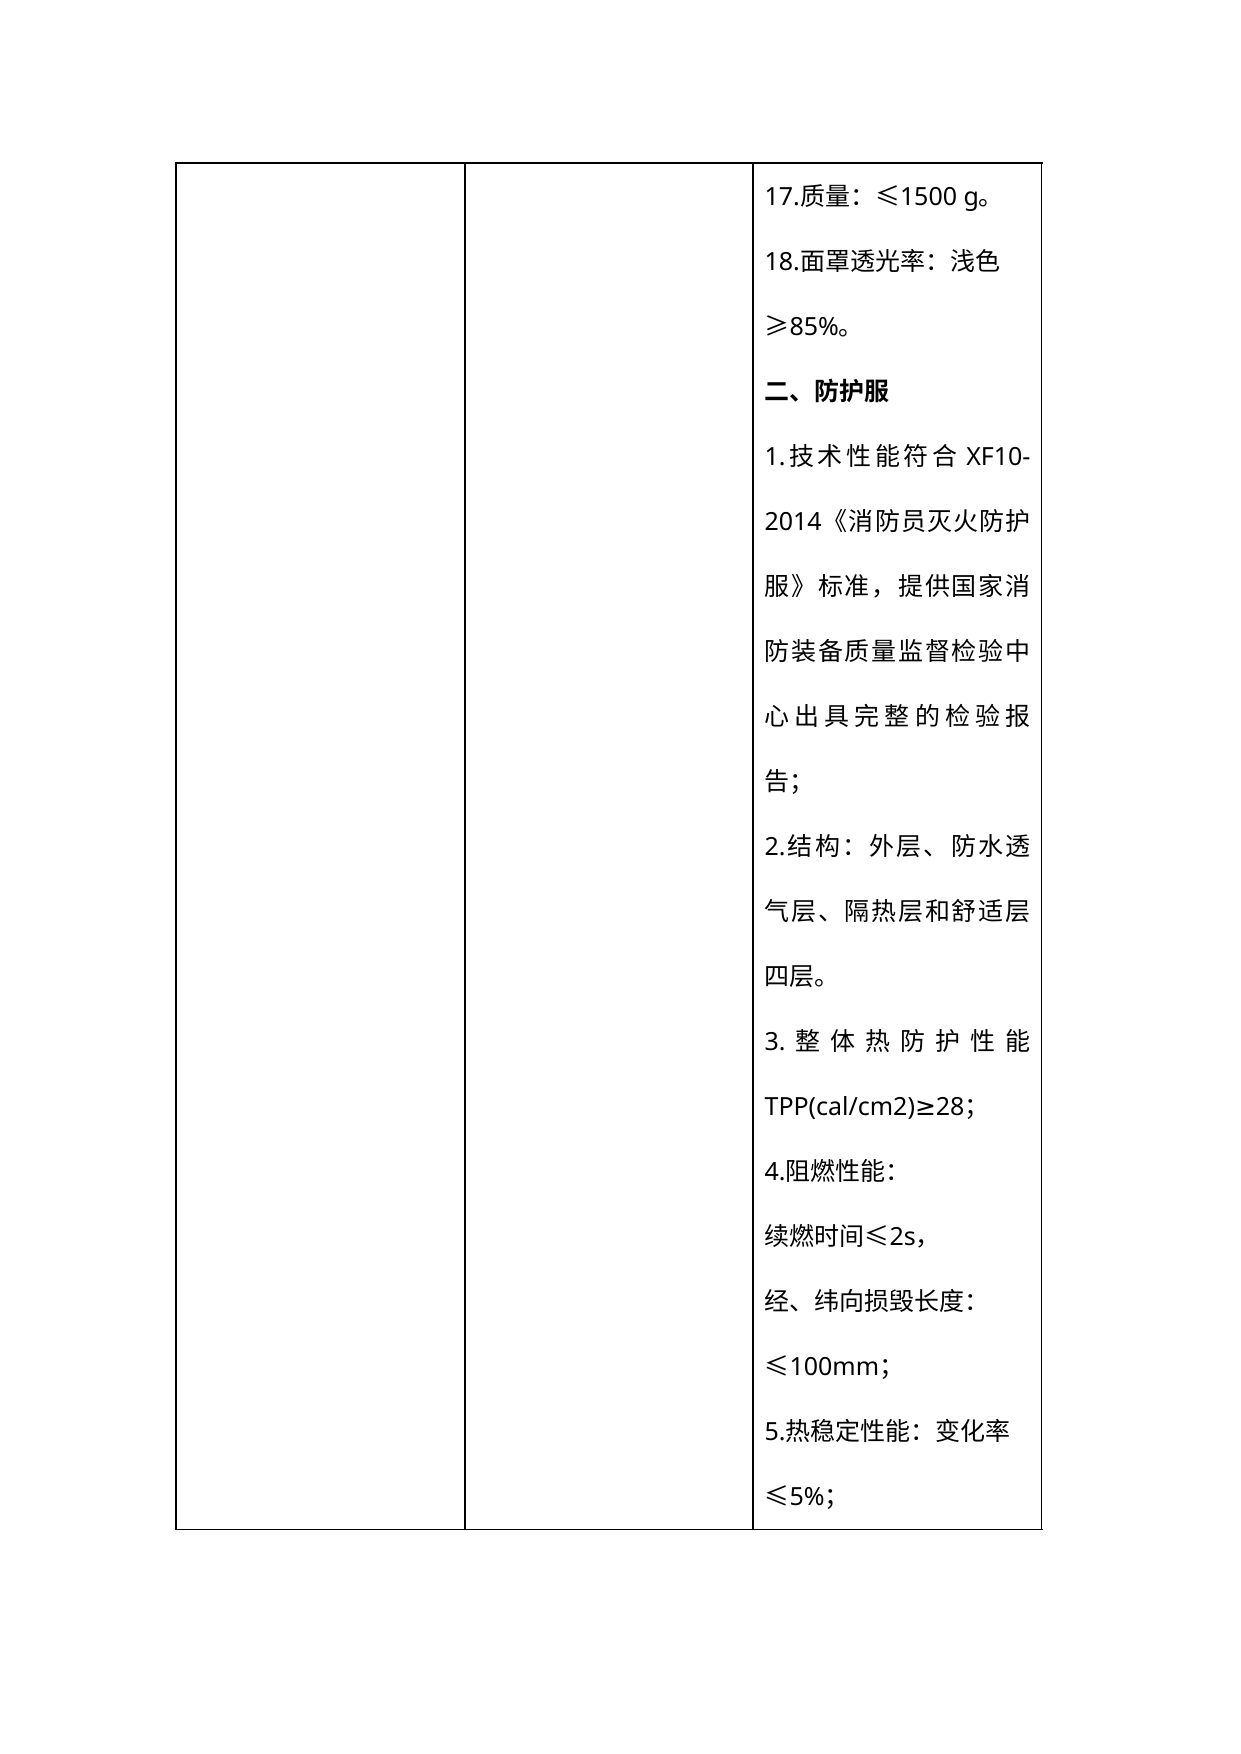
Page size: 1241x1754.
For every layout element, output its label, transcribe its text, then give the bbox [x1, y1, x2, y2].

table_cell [754, 164, 1041, 1528]
table_cell [177, 164, 464, 1528]
table_cell 2 [466, 164, 752, 1528]
